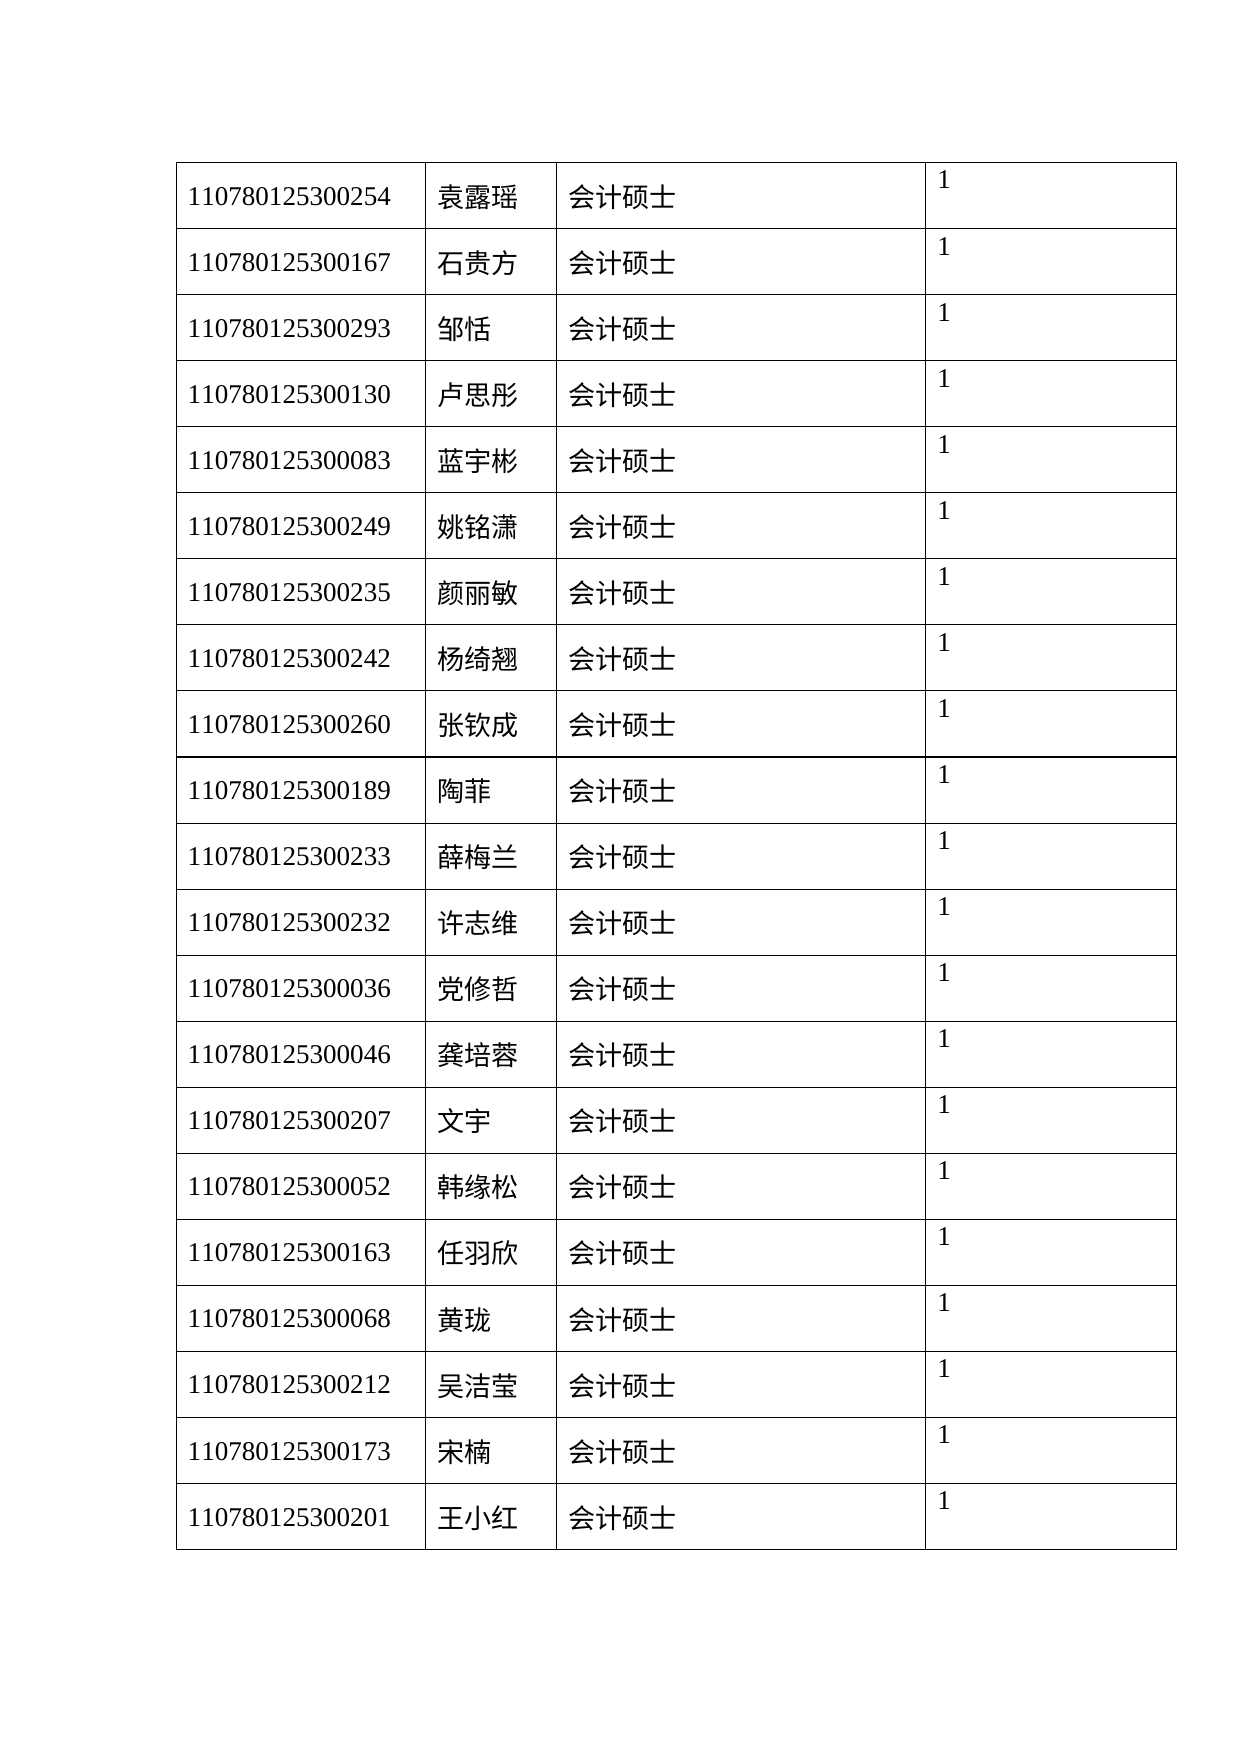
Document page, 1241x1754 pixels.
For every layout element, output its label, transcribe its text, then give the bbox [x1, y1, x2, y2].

table_cell 任羽欣 [426, 1220, 556, 1285]
table_cell 张钦成 [426, 691, 556, 756]
table_cell 1 [926, 691, 1176, 756]
table_cell 1 [926, 1154, 1176, 1219]
table_cell 会计硕士 [557, 163, 925, 228]
table_cell 110780125300232 [177, 890, 425, 954]
table_cell 110780125300212 [177, 1352, 425, 1417]
table_cell 会计硕士 [557, 758, 925, 822]
table_cell 1 [926, 295, 1176, 360]
table_cell 1 [926, 1022, 1176, 1087]
table_cell 石贵方 [426, 229, 556, 294]
table_cell 陶菲 [426, 758, 556, 822]
table_cell 会计硕士 [557, 1022, 925, 1087]
table_cell 1 [926, 427, 1176, 492]
table_cell 1 [926, 1088, 1176, 1153]
table_cell 1 [926, 1220, 1176, 1285]
table_cell 会计硕士 [557, 824, 925, 888]
table_cell 1 [926, 229, 1176, 294]
table_cell 龚培蓉 [426, 1022, 556, 1087]
table_cell 会计硕士 [557, 1418, 925, 1483]
table_cell 邹恬 [426, 295, 556, 360]
table_cell 1 [926, 956, 1176, 1021]
table_cell 1 [926, 890, 1176, 954]
table_cell 会计硕士 [557, 295, 925, 360]
table_cell 110780125300189 [177, 758, 425, 822]
table_cell 蓝宇彬 [426, 427, 556, 492]
table_cell 1 [926, 758, 1176, 822]
table_cell 颜丽敏 [426, 559, 556, 624]
table_cell 1 [926, 163, 1176, 228]
table_cell 会计硕士 [557, 229, 925, 294]
table_cell 吴洁莹 [426, 1352, 556, 1417]
table_cell 会计硕士 [557, 1352, 925, 1417]
table_cell 110780125300167 [177, 229, 425, 294]
table_cell 卢思彤 [426, 361, 556, 426]
table_cell 110780125300173 [177, 1418, 425, 1483]
table_cell 110780125300052 [177, 1154, 425, 1219]
table_cell 110780125300163 [177, 1220, 425, 1285]
table_cell 1 [926, 1352, 1176, 1417]
table_cell 姚铭潇 [426, 493, 556, 558]
table_cell 1 [926, 559, 1176, 624]
table_cell 文宇 [426, 1088, 556, 1153]
table_cell 1 [926, 824, 1176, 888]
table_cell 许志维 [426, 890, 556, 954]
table_cell 110780125300235 [177, 559, 425, 624]
table_cell 会计硕士 [557, 890, 925, 954]
table_cell 110780125300201 [177, 1484, 425, 1549]
table_cell 110780125300233 [177, 824, 425, 888]
table_cell 110780125300249 [177, 493, 425, 558]
table_cell 1 [926, 1484, 1176, 1549]
table_cell 110780125300260 [177, 691, 425, 756]
table_cell 1 [926, 1418, 1176, 1483]
table_cell 会计硕士 [557, 361, 925, 426]
table_cell 宋楠 [426, 1418, 556, 1483]
table_cell 1 [926, 1286, 1176, 1351]
table_cell 1 [926, 493, 1176, 558]
table_cell 110780125300254 [177, 163, 425, 228]
table_cell 会计硕士 [557, 493, 925, 558]
table_cell 会计硕士 [557, 1220, 925, 1285]
table_cell 1 [926, 361, 1176, 426]
table_cell 韩缘松 [426, 1154, 556, 1219]
table_cell 会计硕士 [557, 427, 925, 492]
table_cell 110780125300036 [177, 956, 425, 1021]
table_cell 会计硕士 [557, 1484, 925, 1549]
table_cell 杨绮翘 [426, 625, 556, 690]
table_cell 110780125300130 [177, 361, 425, 426]
table_cell 110780125300083 [177, 427, 425, 492]
table_cell 110780125300046 [177, 1022, 425, 1087]
table_cell 110780125300293 [177, 295, 425, 360]
table_cell 会计硕士 [557, 1286, 925, 1351]
table_cell 会计硕士 [557, 691, 925, 756]
table_cell 会计硕士 [557, 1154, 925, 1219]
table_cell 会计硕士 [557, 1088, 925, 1153]
table_cell 黄珑 [426, 1286, 556, 1351]
table_cell 110780125300242 [177, 625, 425, 690]
table_cell 1 [926, 625, 1176, 690]
table_cell 会计硕士 [557, 559, 925, 624]
table_cell 会计硕士 [557, 956, 925, 1021]
table_cell 党修哲 [426, 956, 556, 1021]
table_cell 袁露瑶 [426, 163, 556, 228]
table_cell 会计硕士 [557, 625, 925, 690]
table_cell 薛梅兰 [426, 824, 556, 888]
table_cell 110780125300068 [177, 1286, 425, 1351]
table_cell 110780125300207 [177, 1088, 425, 1153]
table_cell 王小红 [426, 1484, 556, 1549]
